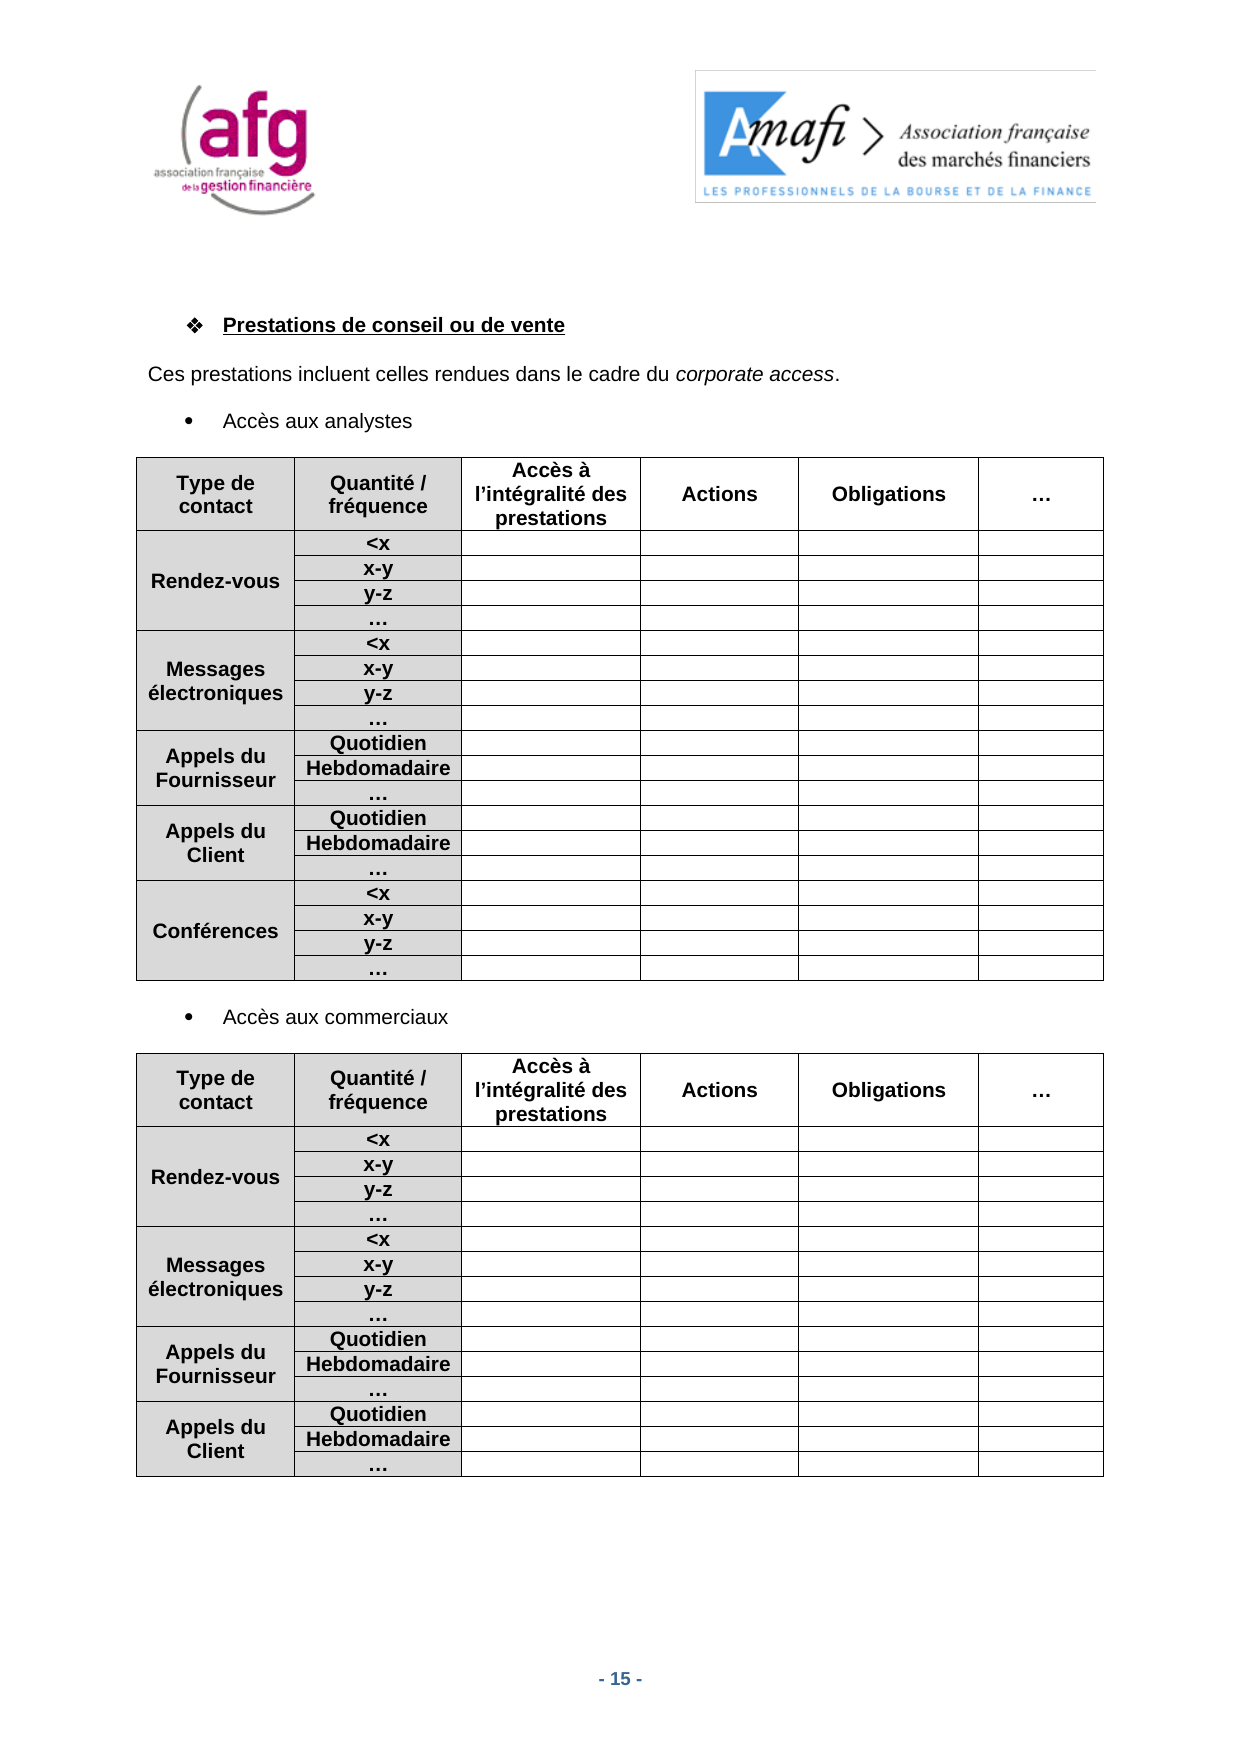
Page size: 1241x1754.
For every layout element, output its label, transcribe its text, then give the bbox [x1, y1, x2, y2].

table_cell [641, 931, 798, 955]
table_header Type de contact [137, 458, 294, 530]
table_cell [799, 881, 978, 905]
table_cell Appels du Fournisseur [137, 1327, 294, 1401]
table_cell … [295, 856, 461, 880]
table_cell [641, 856, 798, 880]
table_cell [641, 606, 798, 630]
table_cell <x [295, 531, 461, 555]
table_cell [641, 581, 798, 605]
table_cell [462, 731, 640, 755]
table_cell [799, 1402, 978, 1426]
table_header Accès à l’intégralité des prestations [462, 1054, 640, 1126]
table_cell [799, 1277, 978, 1301]
table_cell [799, 1302, 978, 1326]
table_cell [799, 1227, 978, 1251]
table_cell Messages électroniques [137, 631, 294, 730]
table_cell y-z [295, 1177, 461, 1201]
table_cell [641, 806, 798, 830]
table_cell [979, 1127, 1103, 1151]
table_cell [641, 1227, 798, 1251]
table_cell [641, 556, 798, 580]
table_cell Quotidien [295, 731, 461, 755]
table_cell y-z [295, 581, 461, 605]
table_header Type de contact [137, 1054, 294, 1126]
table_cell [799, 1202, 978, 1226]
table_cell [799, 1352, 978, 1376]
table_header … [979, 1054, 1103, 1126]
table_cell [979, 1452, 1103, 1476]
table_cell [641, 1277, 798, 1301]
table_cell [979, 681, 1103, 705]
table_cell [799, 1252, 978, 1276]
table_cell Hebdomadaire [295, 1427, 461, 1451]
table_cell [641, 1152, 798, 1176]
table_cell [979, 656, 1103, 680]
table_cell [979, 1402, 1103, 1426]
table_header … [979, 458, 1103, 530]
table_cell [979, 581, 1103, 605]
table_cell [462, 1127, 640, 1151]
table_cell [462, 1277, 640, 1301]
table_cell Hebdomadaire [295, 756, 461, 780]
table_cell … [295, 1452, 461, 1476]
table_cell [641, 781, 798, 805]
table_cell [462, 1302, 640, 1326]
table_cell [462, 881, 640, 905]
table_cell [641, 756, 798, 780]
table_header Actions [641, 1054, 798, 1126]
table_cell <x [295, 631, 461, 655]
table_cell [462, 1327, 640, 1351]
table_cell [462, 1227, 640, 1251]
table_cell [641, 1352, 798, 1376]
table_cell Quotidien [295, 806, 461, 830]
table_cell [979, 731, 1103, 755]
table_cell [462, 756, 640, 780]
table_cell … [295, 956, 461, 980]
table_cell [462, 1252, 640, 1276]
table_cell [641, 531, 798, 555]
table_cell [462, 1427, 640, 1451]
text Ces prestations incluent celles rendues dans le cadre du corporate access. [148, 361, 1092, 385]
table_cell [641, 731, 798, 755]
table_cell [979, 881, 1103, 905]
table_cell [462, 856, 640, 880]
table_cell [979, 856, 1103, 880]
table_cell [462, 931, 640, 955]
table_cell [641, 1377, 798, 1401]
table_cell … [295, 781, 461, 805]
table_cell Rendez-vous [137, 1127, 294, 1226]
table_cell [462, 1452, 640, 1476]
picture [136, 29, 383, 275]
table_cell [641, 1127, 798, 1151]
table_cell [979, 831, 1103, 855]
table_cell [979, 956, 1103, 980]
table_cell [799, 1327, 978, 1351]
table_cell … [295, 606, 461, 630]
table_cell [799, 631, 978, 655]
table_cell [462, 1152, 640, 1176]
table_cell [799, 731, 978, 755]
table_cell [641, 1252, 798, 1276]
table_cell x-y [295, 1252, 461, 1276]
table_cell [641, 906, 798, 930]
table_cell Messages électroniques [137, 1227, 294, 1326]
table_header Actions [641, 458, 798, 530]
table_cell y-z [295, 931, 461, 955]
table_cell [641, 1177, 798, 1201]
table_cell [979, 1427, 1103, 1451]
table_cell x-y [295, 656, 461, 680]
table_cell <x [295, 881, 461, 905]
table_header Obligations [799, 1054, 978, 1126]
list Accès aux commerciaux [185, 1005, 1092, 1029]
table_cell [641, 656, 798, 680]
table_cell [979, 606, 1103, 630]
table_cell [462, 606, 640, 630]
table_cell [979, 1227, 1103, 1251]
table_cell [641, 1452, 798, 1476]
table_cell [462, 531, 640, 555]
table_cell [979, 1202, 1103, 1226]
table_cell [979, 1252, 1103, 1276]
table_cell [641, 1202, 798, 1226]
table_header Quantité / fréquence [295, 1054, 461, 1126]
table_cell [799, 781, 978, 805]
table_cell [979, 1152, 1103, 1176]
table_cell Quotidien [295, 1327, 461, 1351]
table_cell [979, 906, 1103, 930]
table_cell Conférences [137, 881, 294, 980]
table_cell [641, 1402, 798, 1426]
table_cell [799, 1152, 978, 1176]
table_cell Appels du Client [137, 1402, 294, 1476]
table_cell [799, 531, 978, 555]
table_cell [799, 681, 978, 705]
table_cell [979, 531, 1103, 555]
table_cell Appels du Client [137, 806, 294, 880]
table_cell [462, 1177, 640, 1201]
table_cell [641, 1327, 798, 1351]
table_cell … [295, 1202, 461, 1226]
table_cell [799, 581, 978, 605]
table_cell [641, 1302, 798, 1326]
table_cell [799, 856, 978, 880]
table_cell [462, 631, 640, 655]
table_cell [799, 556, 978, 580]
table_cell <x [295, 1127, 461, 1151]
table_cell [462, 681, 640, 705]
table_cell [799, 831, 978, 855]
table_cell [462, 1202, 640, 1226]
table_cell [641, 706, 798, 730]
table_cell Hebdomadaire [295, 1352, 461, 1376]
table_cell [799, 1127, 978, 1151]
table_cell Quotidien [295, 1402, 461, 1426]
table_cell [979, 556, 1103, 580]
table_cell x-y [295, 906, 461, 930]
table_cell [799, 931, 978, 955]
table_cell y-z [295, 681, 461, 705]
table_cell [462, 1402, 640, 1426]
table_cell [641, 1427, 798, 1451]
table_cell [799, 956, 978, 980]
table_cell [979, 1327, 1103, 1351]
table_cell [979, 1352, 1103, 1376]
table_cell [979, 756, 1103, 780]
table_cell [641, 631, 798, 655]
table_cell [462, 806, 640, 830]
table_cell [462, 1352, 640, 1376]
table_cell … [295, 1302, 461, 1326]
table_cell [799, 1427, 978, 1451]
table_cell [462, 556, 640, 580]
table_cell [799, 606, 978, 630]
table_cell [462, 781, 640, 805]
table_cell [462, 1377, 640, 1401]
table_cell [462, 656, 640, 680]
table_cell [641, 956, 798, 980]
table_cell [799, 656, 978, 680]
table_cell [799, 706, 978, 730]
table_cell [462, 831, 640, 855]
list Prestations de conseil ou de vente [185, 313, 1092, 337]
table_cell x-y [295, 1152, 461, 1176]
table_cell [979, 1177, 1103, 1201]
table_cell [462, 706, 640, 730]
table_cell [799, 906, 978, 930]
table_cell [462, 956, 640, 980]
table_cell [462, 581, 640, 605]
table_cell [799, 1177, 978, 1201]
table_cell [979, 1302, 1103, 1326]
table_cell Rendez-vous [137, 531, 294, 630]
table_header Obligations [799, 458, 978, 530]
table_header Accès à l’intégralité des prestations [462, 458, 640, 530]
table_cell [799, 1377, 978, 1401]
table_cell [979, 806, 1103, 830]
table_header Quantité / fréquence [295, 458, 461, 530]
table_cell [979, 706, 1103, 730]
table_cell [979, 1277, 1103, 1301]
table_cell [979, 1377, 1103, 1401]
table_cell Appels du Fournisseur [137, 731, 294, 805]
table_cell x-y [295, 556, 461, 580]
table_cell [979, 631, 1103, 655]
list Accès aux analystes [185, 409, 1092, 433]
table_cell [462, 906, 640, 930]
table_cell <x [295, 1227, 461, 1251]
table_cell [641, 831, 798, 855]
table_cell … [295, 706, 461, 730]
table_cell [799, 756, 978, 780]
table_cell y-z [295, 1277, 461, 1301]
table_cell Hebdomadaire [295, 831, 461, 855]
table_cell [641, 681, 798, 705]
table_cell [799, 1452, 978, 1476]
table_cell [979, 781, 1103, 805]
table_cell [641, 881, 798, 905]
table_cell … [295, 1377, 461, 1401]
table_cell [799, 806, 978, 830]
table_cell [979, 931, 1103, 955]
